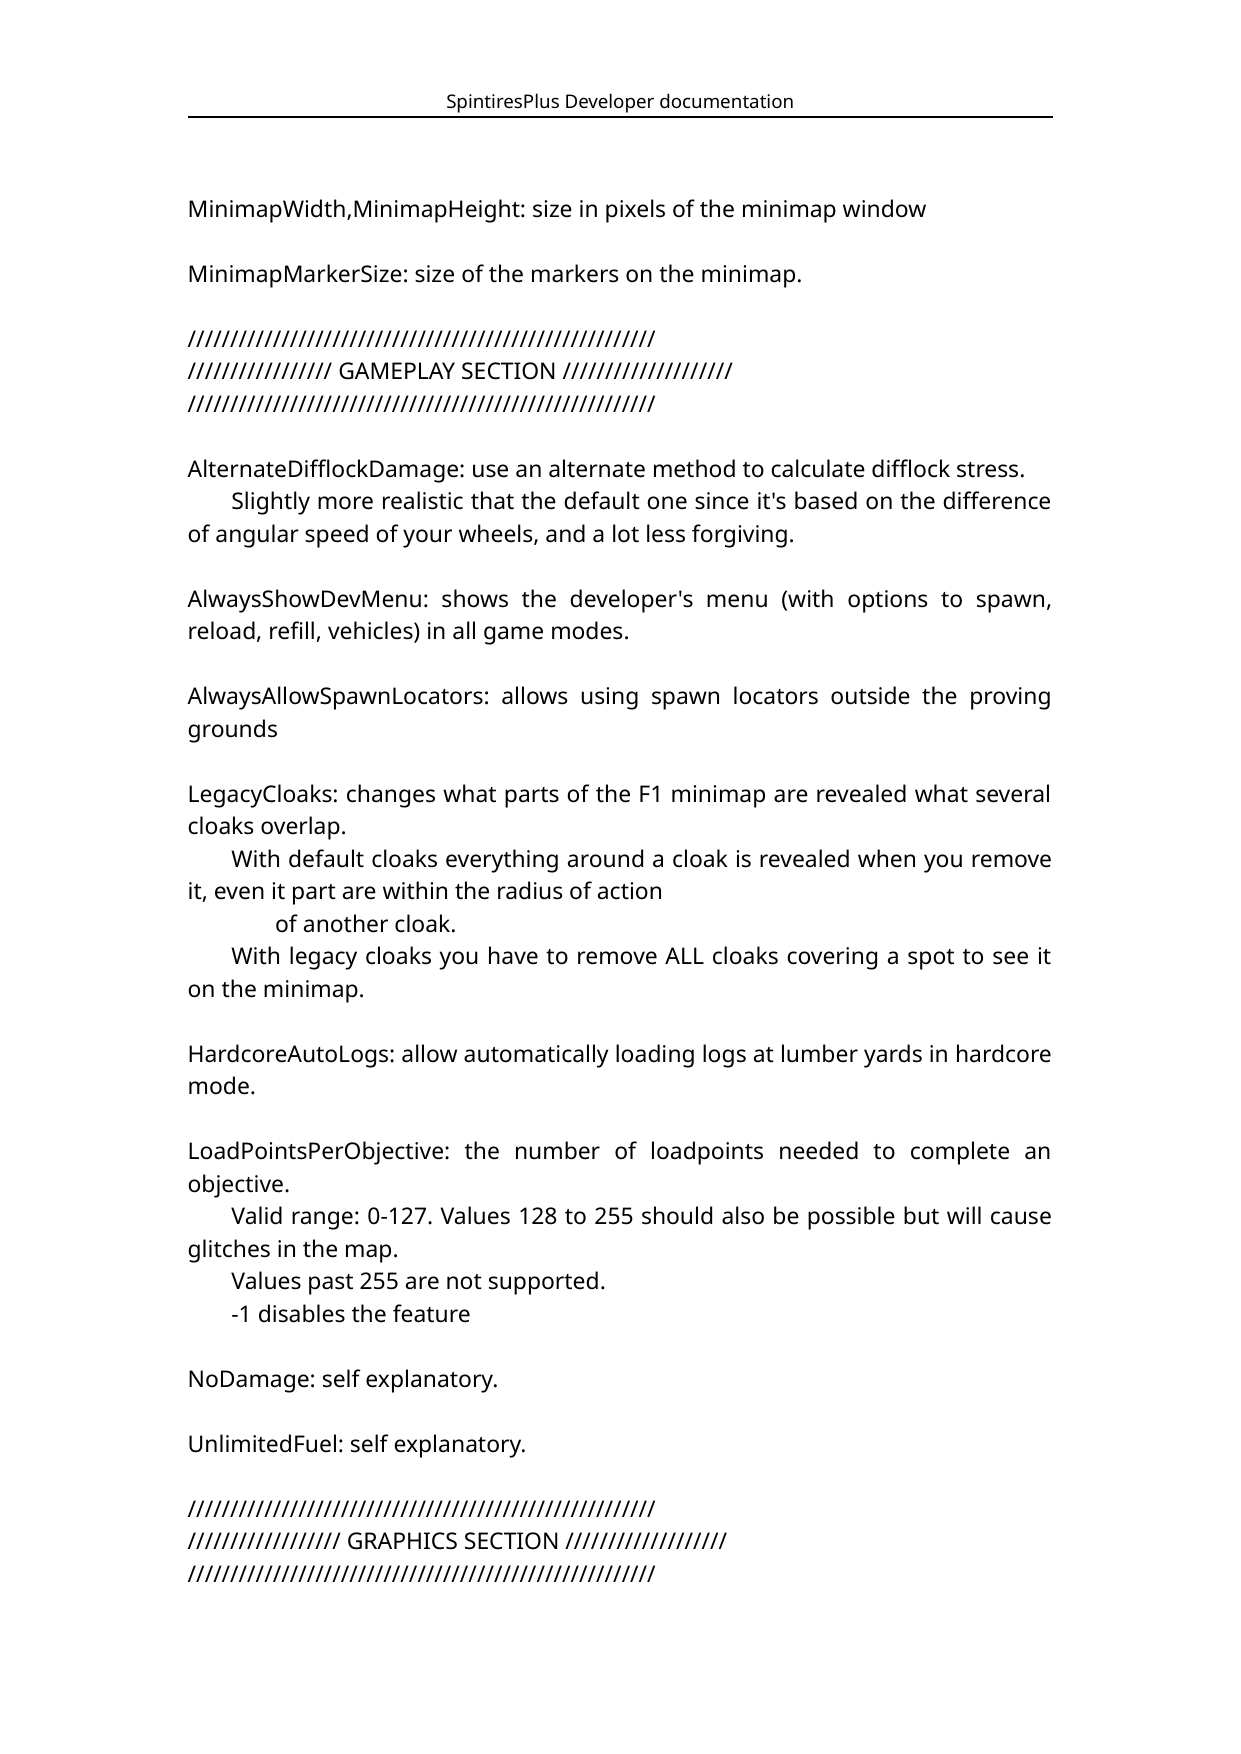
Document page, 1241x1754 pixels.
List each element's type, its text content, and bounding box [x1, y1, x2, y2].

text /////////////////////////////////////////////////////// [187, 387, 1053, 420]
text UnlimitedFuel: self explanatory. [187, 1427, 1053, 1460]
text HardcoreAutoLogs: allow automatically loading logs at lumber yards in hardcore mode. [187, 1037, 1053, 1102]
text MinimapWidth,MinimapHeight: size in pixels of the minimap window [187, 192, 1053, 225]
text Slightly more realistic that the default one since it's based on the difference of angular speed of your wheels, and a lot less forgiving. [187, 485, 1053, 550]
text LegacyCloaks: changes what parts of the F1 minimap are revealed what several cloaks overlap. [187, 777, 1053, 842]
text AlternateDifflockDamage: use an alternate method to calculate difflock stress. [187, 452, 1053, 485]
text /////////////////////////////////////////////////////// [187, 322, 1053, 355]
text /////////////////////////////////////////////////////// [187, 1557, 1053, 1590]
text -1 disables the feature [187, 1297, 1053, 1330]
text LoadPointsPerObjective: the number of loadpoints needed to complete an objective. [187, 1135, 1053, 1200]
text With legacy cloaks you have to remove ALL cloaks covering a spot to see it on the minimap. [187, 940, 1053, 1005]
text MinimapMarkerSize: size of the markers on the minimap. [187, 257, 1053, 290]
text ////////////////// GRAPHICS SECTION /////////////////// [187, 1525, 1053, 1557]
text AlwaysAllowSpawnLocators: allows using spawn locators outside the proving grounds [187, 680, 1053, 745]
text Valid range: 0-127. Values 128 to 255 should also be possible but will cause glitches in the map. [187, 1200, 1053, 1265]
text ///////////////// GAMEPLAY SECTION //////////////////// [187, 355, 1053, 387]
text Values past 255 are not supported. [187, 1265, 1053, 1297]
text NoDamage: self explanatory. [187, 1362, 1053, 1395]
text /////////////////////////////////////////////////////// [187, 1492, 1053, 1525]
text of another cloak. [187, 907, 1053, 940]
text With default cloaks everything around a cloak is revealed when you remove it, even it part are within the radius of action [187, 842, 1053, 907]
text AlwaysShowDevMenu: shows the developer's menu (with options to spawn, reload, refill, vehicles) in all game modes. [187, 582, 1053, 647]
